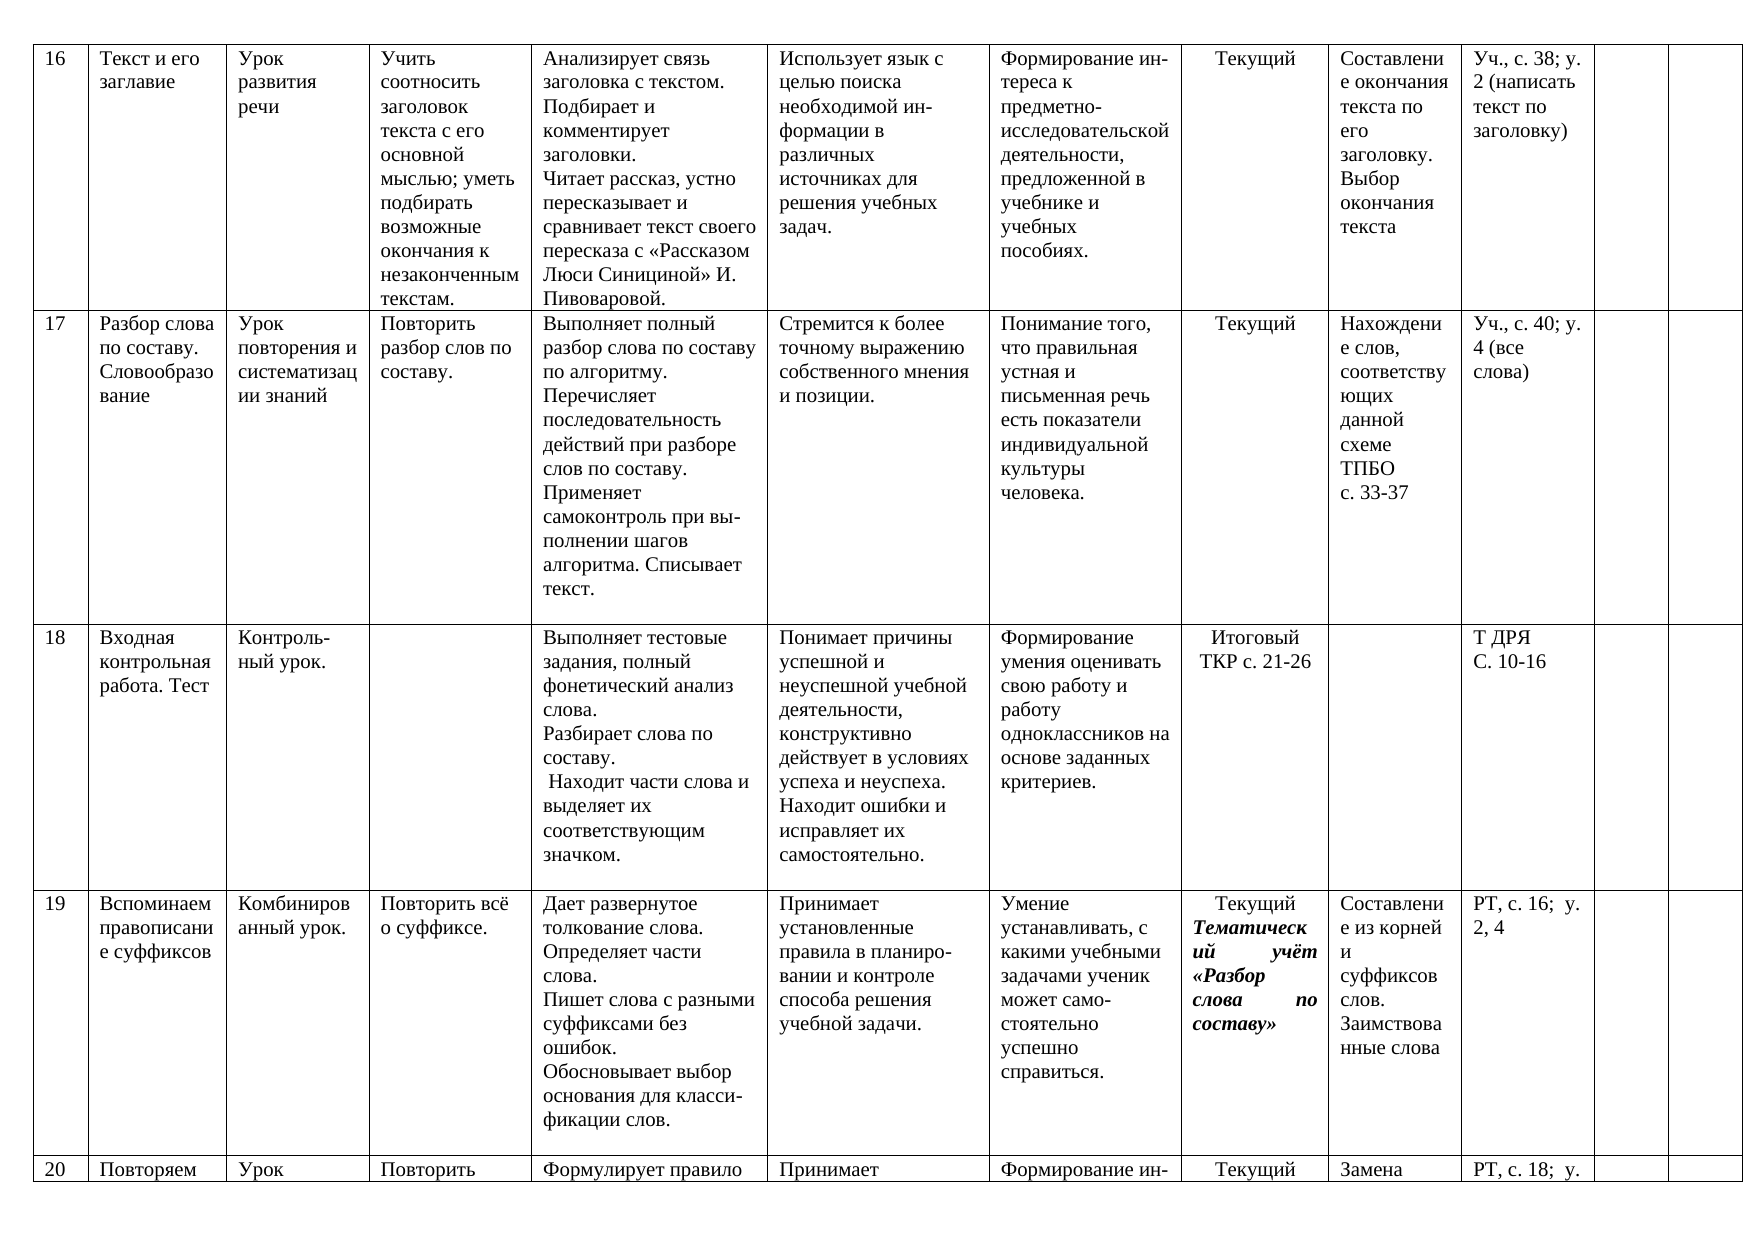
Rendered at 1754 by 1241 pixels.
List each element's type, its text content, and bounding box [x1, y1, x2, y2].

table_cell Комбинированный урок. [227, 891, 369, 1155]
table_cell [990, 1156, 1181, 1181]
table_cell 20 [34, 1156, 88, 1181]
table_cell Повторить разбор слов по составу. [370, 311, 531, 624]
table_cell Умение устанавливать, с какими учебными задачами ученик может самостоятельно успешно справиться. [990, 891, 1181, 1155]
table_cell Текущий [1182, 45, 1328, 310]
table_cell Нахождение слов, соответствующих данной схеме ТПБО с. 33-37 [1329, 311, 1461, 624]
table_cell Составление окончания текста по его заголовку. Выбор окончания текста [1329, 45, 1461, 310]
table_cell Использует язык с целью поиска необходимой информации в различных источниках для решения учебных задач. [768, 45, 989, 310]
table_cell Урок развития речи [227, 45, 369, 310]
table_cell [1329, 1156, 1461, 1181]
table_cell Повторить всё о суффиксе. [370, 891, 531, 1155]
table_cell РТ, с. 18; у. 3, 4 [1462, 1156, 1594, 1181]
table_cell Учить соотносить заголовок текста с его основной мыслью; уметь подбирать возможные окончания к незаконченным текстам. [370, 45, 531, 310]
table_cell Составление из корней и суффиксов слов. Заимствованные слова [1329, 891, 1461, 1155]
table_cell Понимание того, что правильная устная и письменная речь есть показатели индивидуальной культуры человека. [990, 311, 1181, 624]
table_cell Разбор слова по составу. Словообразование [89, 311, 226, 624]
table_cell [1595, 891, 1668, 1155]
table_cell Входная контрольная работа. Тест [89, 625, 226, 890]
table_cell Уч., с. 40; у. 4 (все слова) [1462, 311, 1594, 624]
table_cell Текущий [1182, 1156, 1328, 1181]
table_cell Текущий [1182, 311, 1328, 624]
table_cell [532, 1156, 767, 1181]
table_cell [768, 1156, 989, 1181]
table_cell Урок повторения и систематизации знаний [227, 311, 369, 624]
table_cell [1669, 891, 1742, 1155]
table_cell [1669, 45, 1742, 310]
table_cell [370, 1156, 531, 1181]
table_cell Уч., с. 38; у. 2 (написать текст по заголовку) [1462, 45, 1594, 310]
table_cell Формирование умения оценивать свою работу и работу одноклассников на основе заданных критериев. [990, 625, 1181, 890]
table_cell 16 [34, 45, 88, 310]
table_cell Текущий Тематический учёт «Разбор слова по составу» [1182, 891, 1328, 1155]
table_cell Т ДРЯ С. 10-16 [1462, 625, 1594, 890]
table_cell [1669, 1156, 1742, 1181]
table_cell Формирование интереса к предметно- исследовательской деятельности, предложенной в учебнике и учебных пособиях. [990, 45, 1181, 310]
table_cell Контрольный урок. [227, 625, 369, 890]
table_cell [1329, 625, 1461, 890]
table_cell Стремится к более точному выражению собственного мнения и позиции. [768, 311, 989, 624]
table_cell Дает развернутое толкование слова. Определяет части слова. Пишет слова с разными суффиксами без ошибок. Обосновывает выбор основания для классификации слов. [532, 891, 767, 1155]
table_cell Выполняет тестовые задания, полный фонетический анализ слова. Разбирает слова по составу. Находит части слова и выделяет их соответствующим значком. [532, 625, 767, 890]
table_cell [370, 625, 531, 890]
table_cell РТ, с. 16; у. 2, 4 [1462, 891, 1594, 1155]
table_cell [1669, 311, 1742, 624]
table_cell 19 [34, 891, 88, 1155]
table_cell Понимает причины успешной и неуспешной учебной деятельности, конструктивно действует в условиях успеха и неуспеха. Находит ошибки и исправляет их самостоятельно. [768, 625, 989, 890]
table_cell Выполняет полный разбор слова по составу по алгоритму. Перечисляет последовательность действий при разборе слов по составу. Применяет самоконтроль при выполнении шагов алгоритма. Списывает текст. [532, 311, 767, 624]
table_cell Анализирует связь заголовка с текстом. Подбирает и комментирует заголовки. Читает рассказ, устно пересказывает и сравнивает текст своего пересказа с «Рассказом Люси Синициной» И. Пивоваровой. [532, 45, 767, 310]
table_cell Урок закрепления. [227, 1156, 369, 1181]
table_cell Вспоминаем правописание суффиксов [89, 891, 226, 1155]
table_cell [89, 1156, 226, 1181]
table_cell Принимает установленные правила в планировании и контроле способа решения учебной задачи. [768, 891, 989, 1155]
table_cell Итоговый ТКР с. 21-26 [1182, 625, 1328, 890]
table_cell [1669, 625, 1742, 890]
table_cell [1595, 1156, 1668, 1181]
table_cell [1595, 311, 1668, 624]
table_cell [1595, 45, 1668, 310]
table_cell 17 [34, 311, 88, 624]
table_cell Текст и его заглавие [89, 45, 226, 310]
table_cell [1595, 625, 1668, 890]
table_cell 18 [34, 625, 88, 890]
